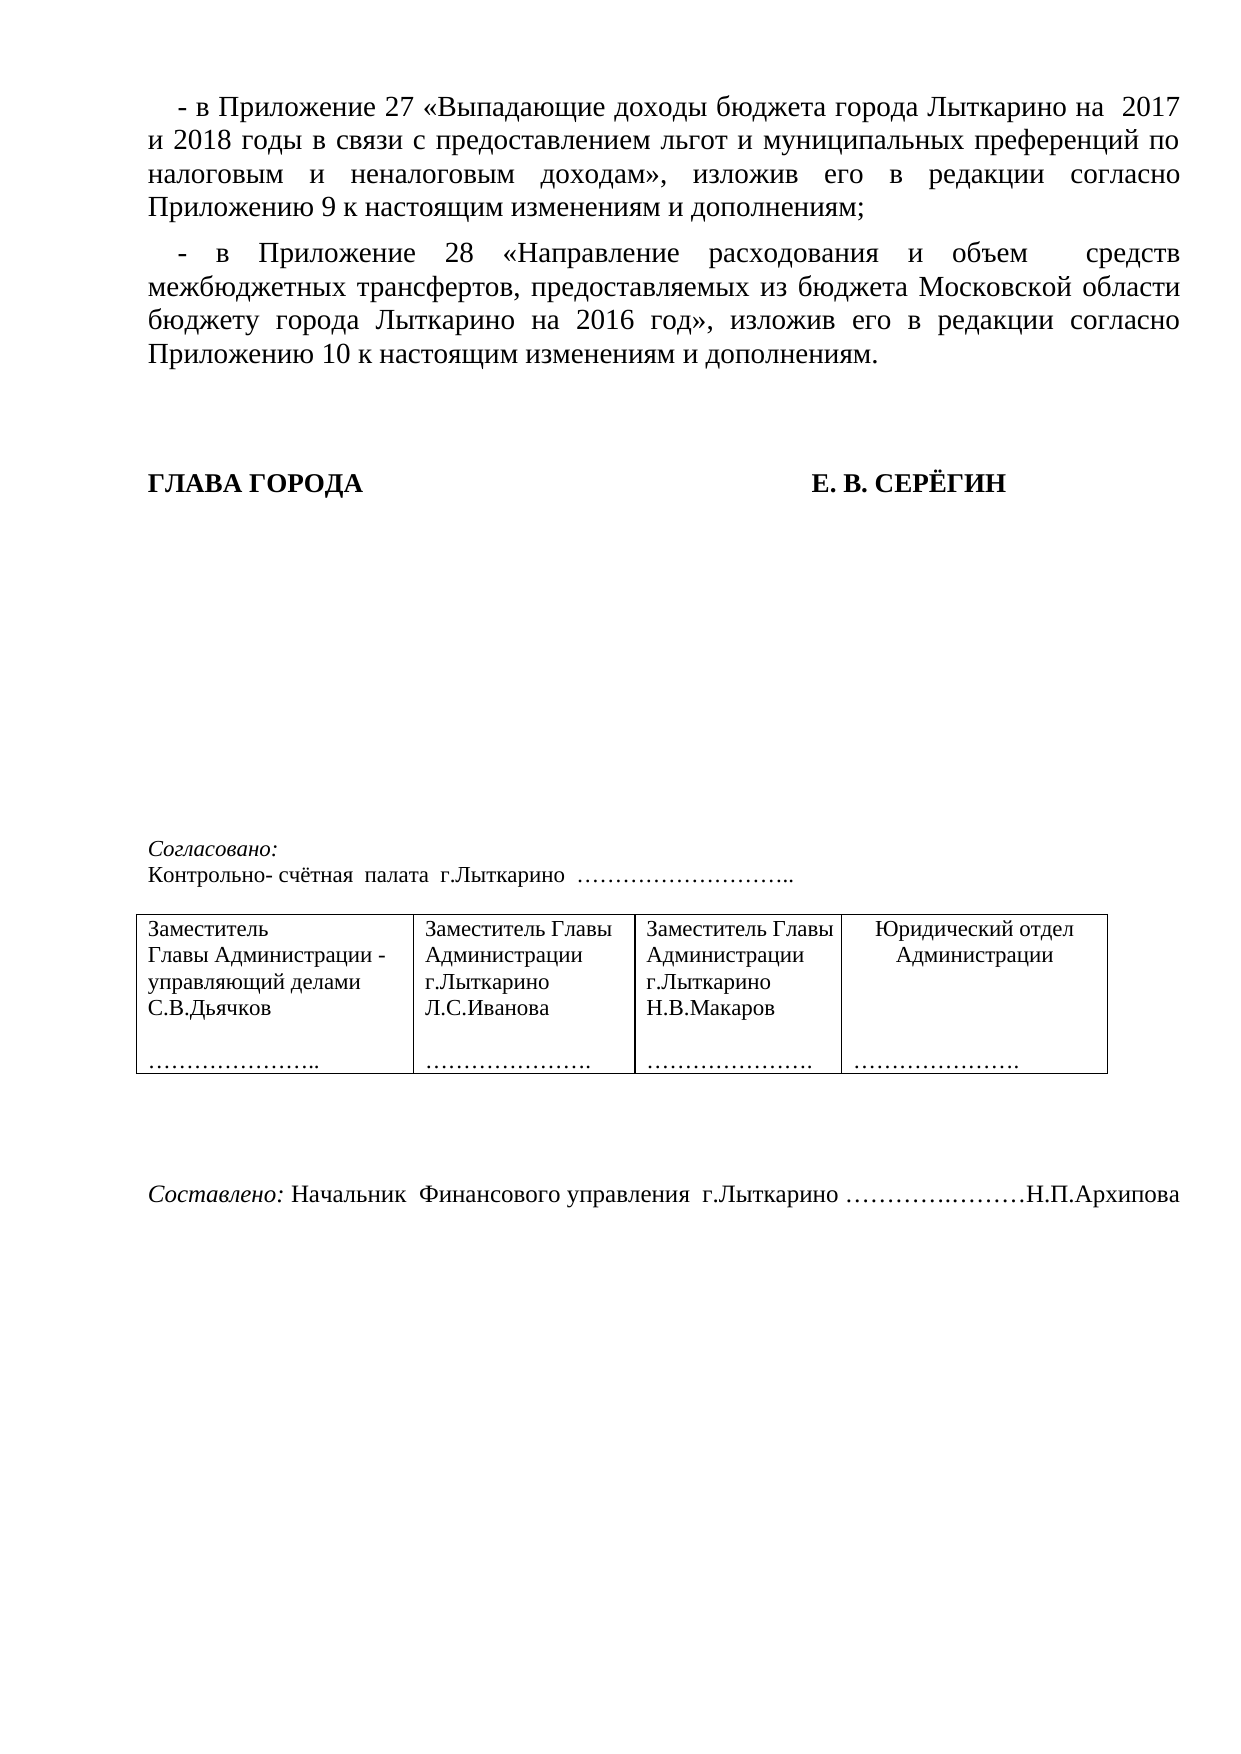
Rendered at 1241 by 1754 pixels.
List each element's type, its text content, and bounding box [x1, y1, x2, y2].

text ГЛАВА ГОРОДА Е. В. СЕРЁГИН [148, 467, 1181, 498]
table_header Заместитель Главы Администрации - управляющий делами С.В.Дьячков ………………….. [137, 915, 413, 1073]
text Контрольно- счётная палата г.Лыткарино ……………………….. [148, 861, 1181, 888]
text Согласовано: [148, 835, 1181, 861]
table_header Заместитель Главы Администрации г.Лыткарино Н.В.Макаров …………………. [636, 915, 841, 1073]
table_header Юридический отдел Администрации …………………. [842, 915, 1107, 1073]
text - в Приложение 27 «Выпадающие доходы бюджета города Лыткарино на 2017 и 2018 годы в связи с предоставлением льгот и муниципальных преференций по налоговым и неналоговым доходам», изложив его в редакции согласно Приложению 9 к настоящим изменениям и дополнениям; [148, 89, 1181, 223]
text - в Приложение 28 «Направление расходования и объем средств межбюджетных трансфертов, предоставляемых из бюджета Московской области бюджету города Лыткарино на 2016 год», изложив его в редакции согласно Приложению 10 к настоящим изменениям и дополнениям. [148, 235, 1181, 369]
text Составлено: Начальник Финансового управления г.Лыткарино ………….………Н.П.Архипова [148, 1179, 1192, 1208]
table_header Заместитель Главы Администрации г.Лыткарино Л.С.Иванова …………………. [414, 915, 634, 1073]
